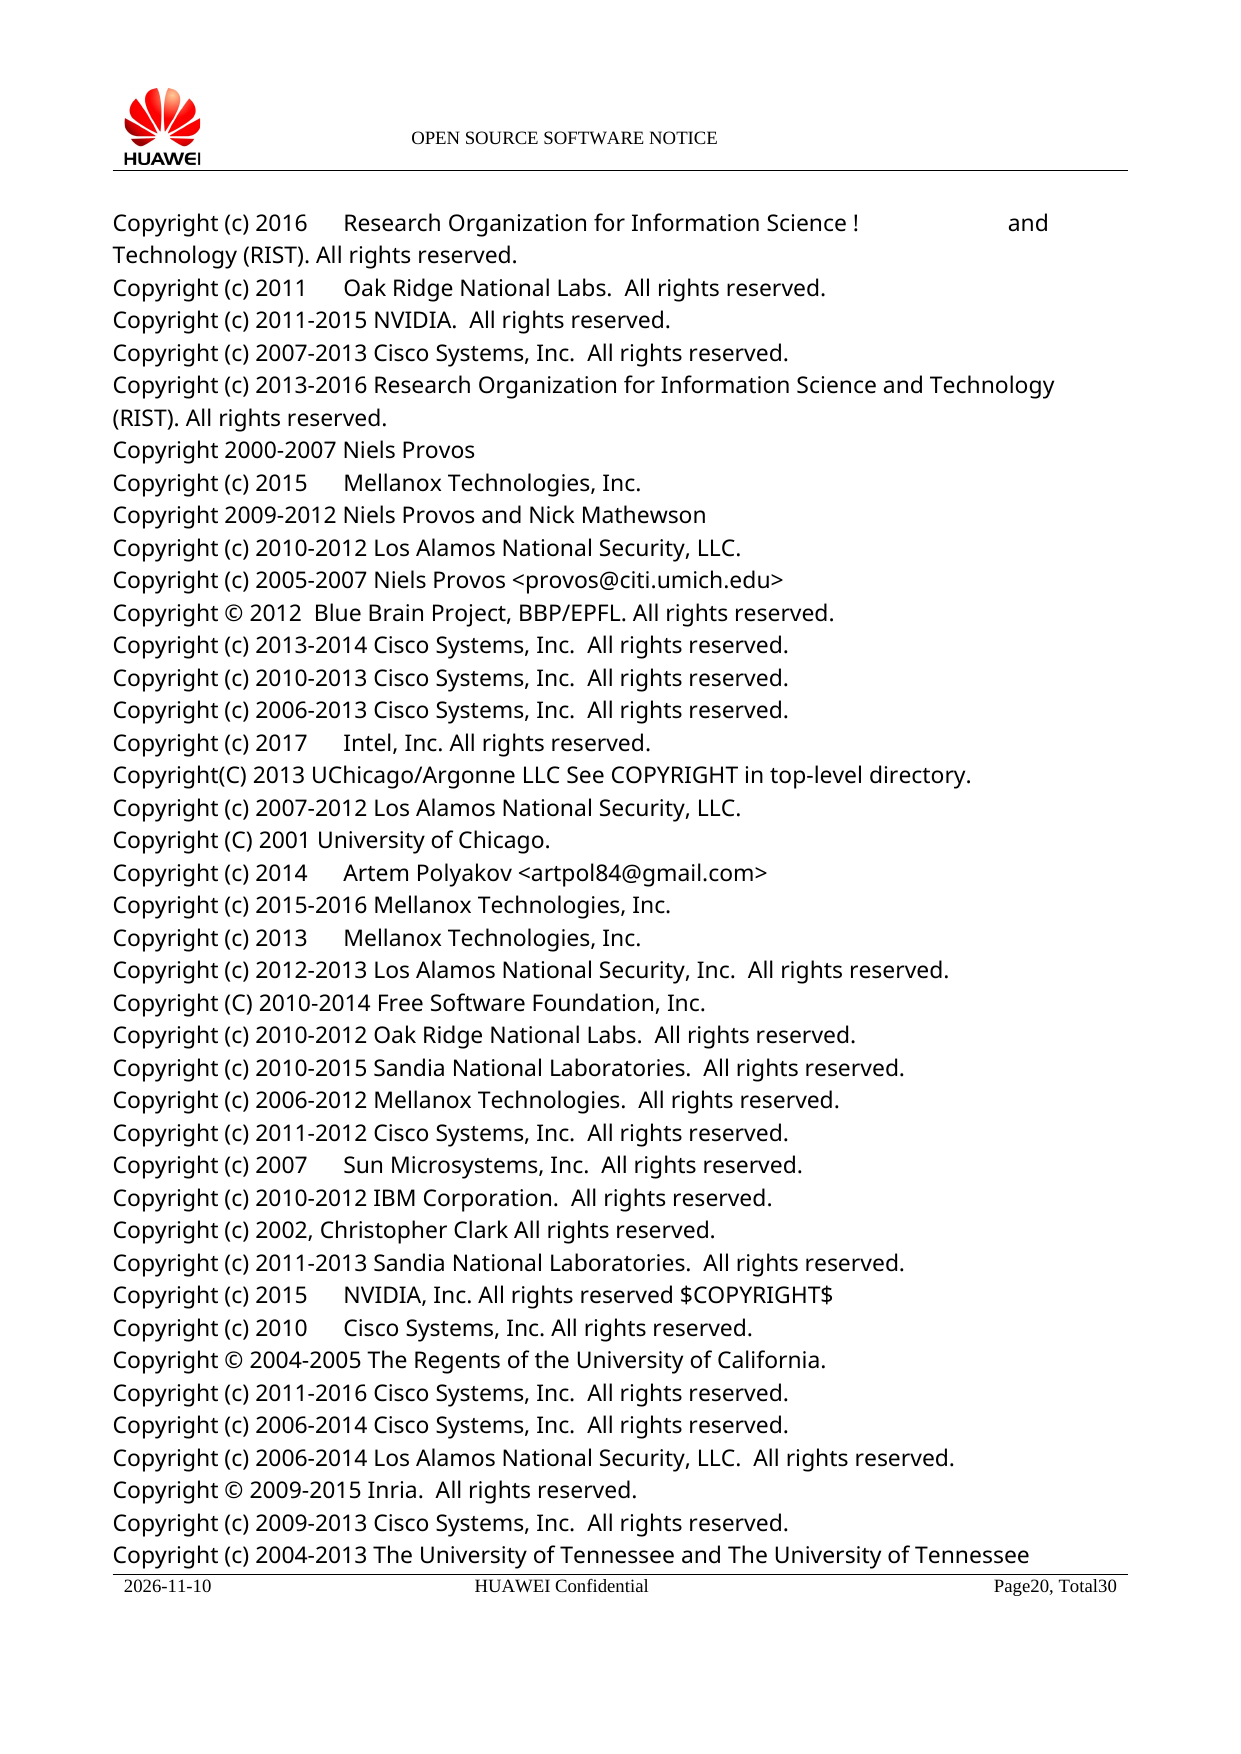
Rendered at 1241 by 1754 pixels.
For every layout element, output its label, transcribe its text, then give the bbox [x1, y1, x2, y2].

picture [124, 88, 201, 165]
